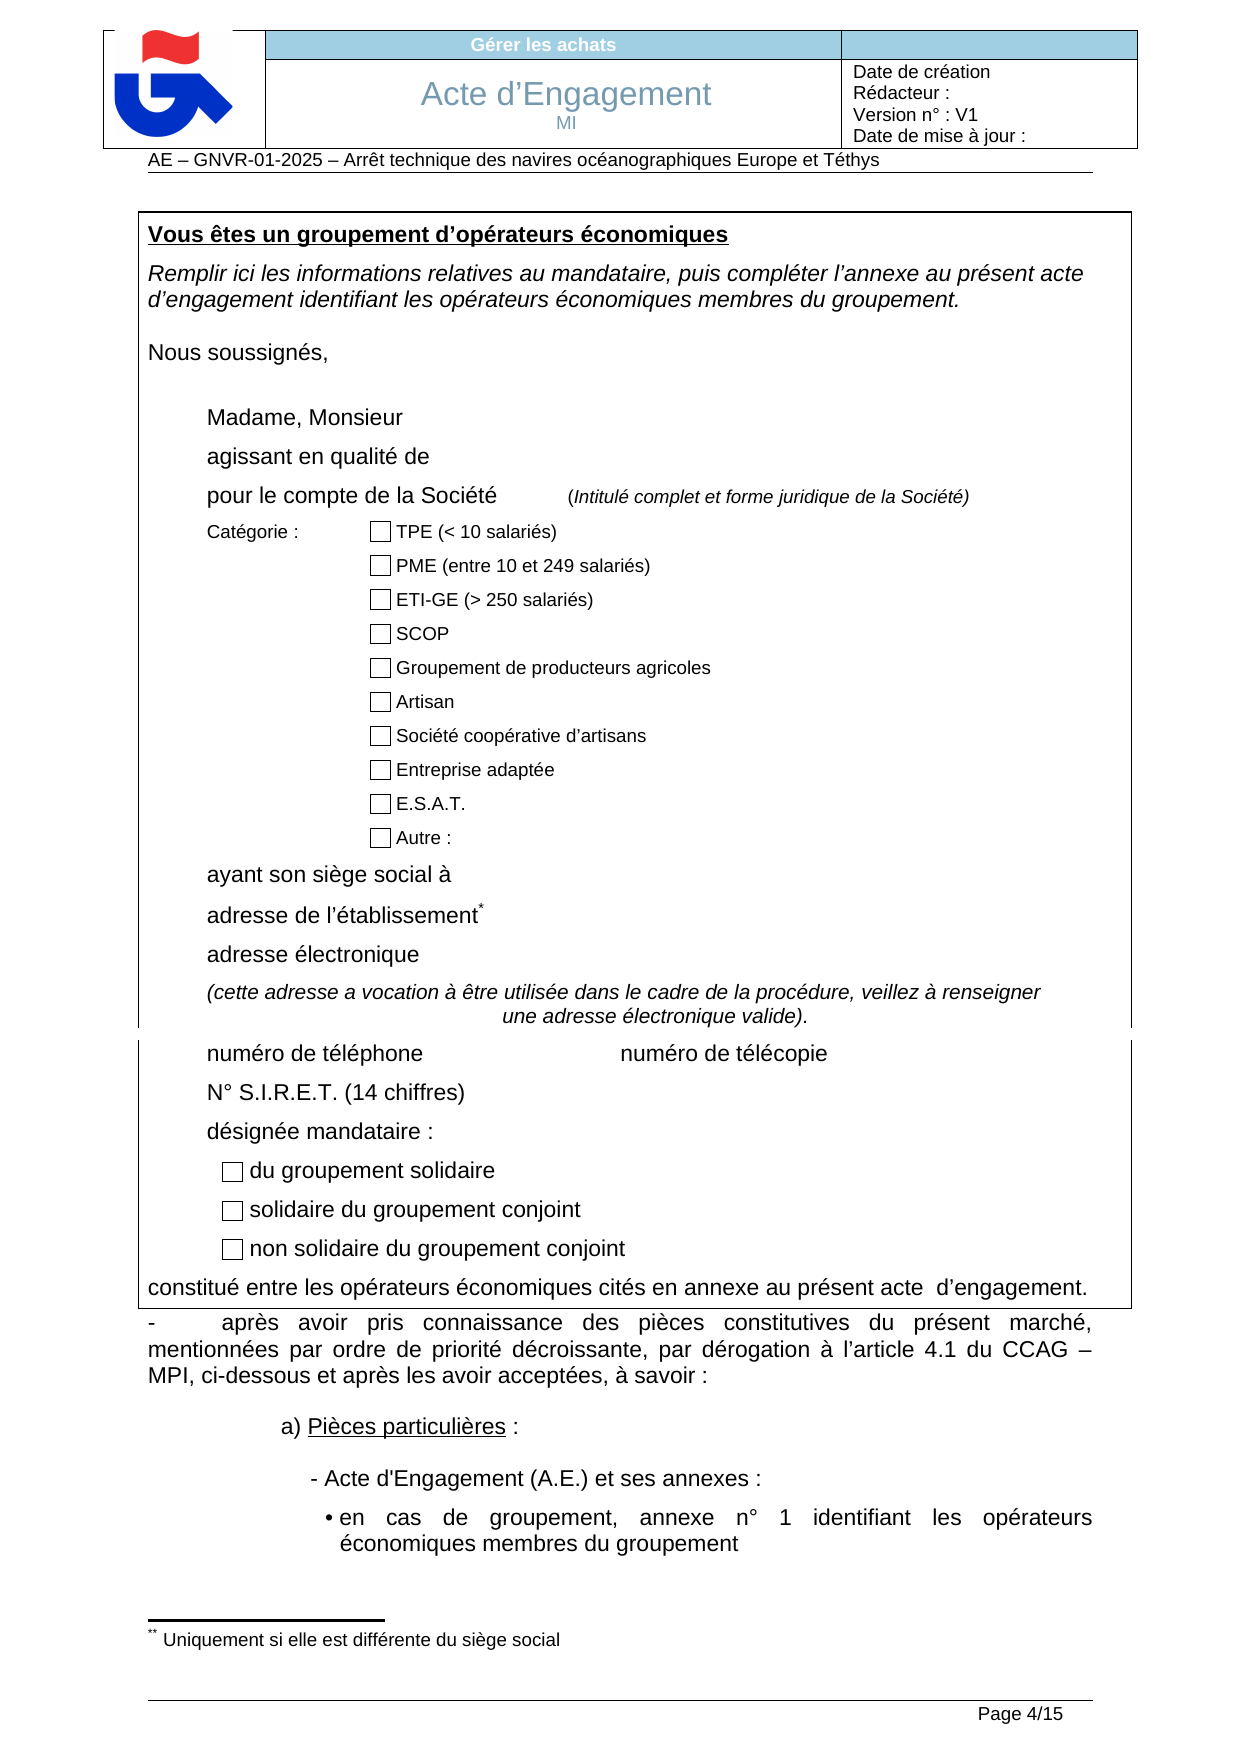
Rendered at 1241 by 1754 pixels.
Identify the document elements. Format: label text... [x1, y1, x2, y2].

text numéro de téléphone numéro de télécopie [139, 1040, 1131, 1067]
text solidaire du groupement conjoint [139, 1196, 1131, 1222]
text - Acte d'Engagement (A.E.) et ses annexes : [148, 1465, 1093, 1491]
text Nous soussignés, [139, 329, 1131, 365]
text constitué entre les opérateurs économiques cités en annexe au présent acte d’engagement. [139, 1273, 1131, 1308]
text désignée mandataire : [139, 1118, 1131, 1144]
text N° S.I.R.E.T. (14 chiffres) [139, 1079, 1131, 1106]
text ayant son siège social à [139, 852, 1131, 887]
text agissant en qualité de [139, 433, 1131, 469]
text Artisan [139, 681, 1131, 712]
text adresse électronique [139, 932, 1131, 967]
text Madame, Monsieur [139, 394, 1131, 430]
text Entreprise adaptée [139, 749, 1131, 780]
text • en cas de groupement, annexe n° 1 identifiant les opérateurs économiques membres du groupement [325, 1503, 1093, 1556]
text non solidaire du groupement conjoint [139, 1235, 1131, 1261]
text pour le compte de la Société (Intitulé complet et forme juridique de la Société) [139, 472, 1131, 508]
text SCOP [139, 613, 1131, 644]
text (cette adresse a vocation à être utilisée dans le cadre de la procédure, veillez à renseigner une adresse électronique valide). [139, 971, 1131, 1028]
text du groupement solidaire [139, 1157, 1131, 1183]
text - après avoir pris connaissance des pièces constitutives du présent marché, mentionnées par ordre de priorité décroissante, par dérogation à l’article 4.1 du CCAG – MPI, ci-dessous et après les avoir acceptées, à savoir : [148, 1309, 1093, 1388]
text ETI-GE (> 250 salariés) [139, 579, 1131, 610]
text adresse de l’établissement* [139, 891, 1131, 929]
text Autre : [139, 818, 1131, 848]
picture [114, 30, 233, 137]
text Société coopérative d’artisans [139, 715, 1131, 746]
text Vous êtes un groupement d’opérateurs économiques [139, 213, 1131, 247]
text Remplir ici les informations relatives au mandataire, puis compléter l’annexe au présent acte d’engagement identifiant les opérateurs économiques membres du groupement. [139, 250, 1131, 312]
text Groupement de producteurs agricoles [139, 647, 1131, 678]
text a) Pièces particulières : [167, 1413, 1093, 1440]
text Catégorie : TPE (< 10 salariés) [139, 511, 1131, 542]
text E.S.A.T. [139, 783, 1131, 814]
text PME (entre 10 et 249 salariés) [139, 545, 1131, 576]
